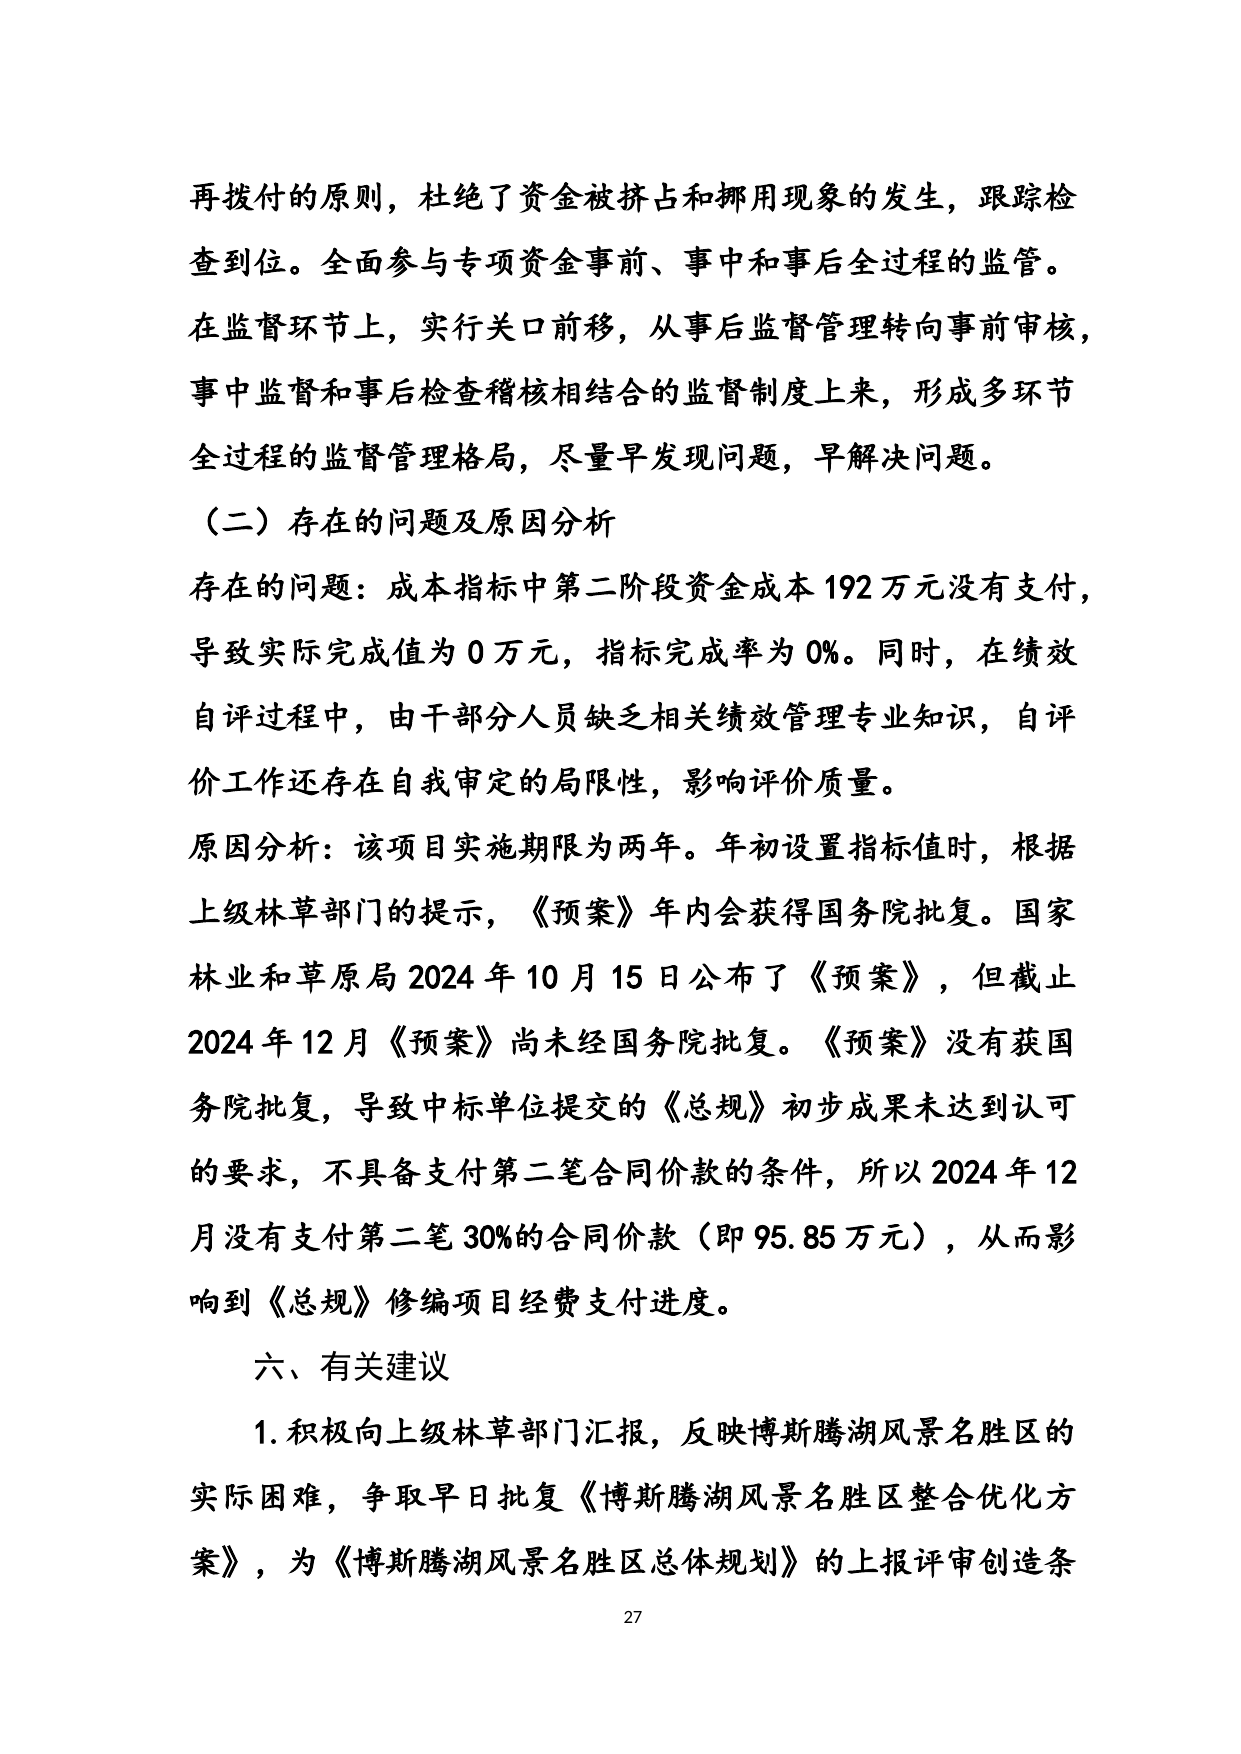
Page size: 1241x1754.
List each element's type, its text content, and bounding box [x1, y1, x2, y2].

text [187, 1397, 1078, 1592]
text 六、有关建议 [187, 1332, 1078, 1397]
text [187, 162, 1078, 1332]
